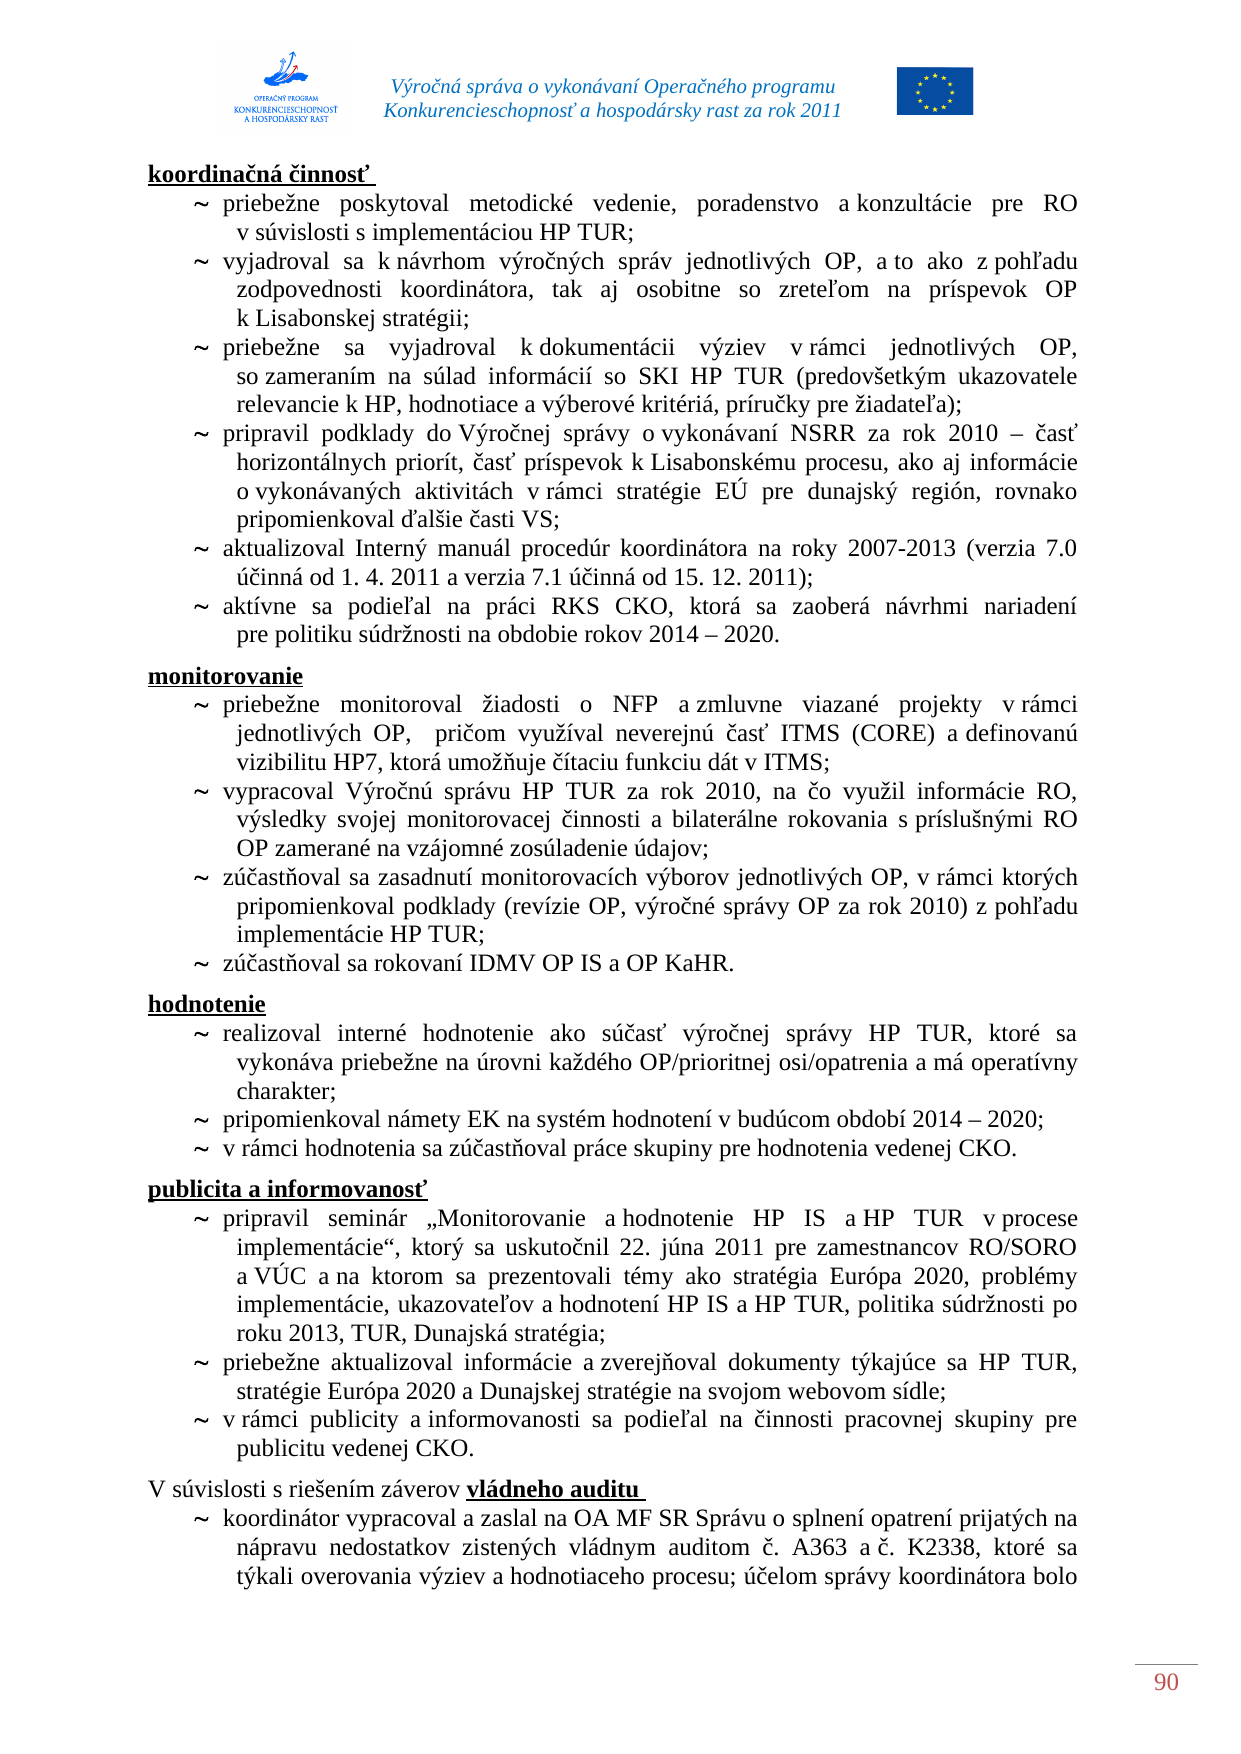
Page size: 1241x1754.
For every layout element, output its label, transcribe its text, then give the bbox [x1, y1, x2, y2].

list realizoval interné hodnotenie ako súčasť výročnej správy HP TUR, ktoré sa vykonáva priebežne na úrovni každého OP/prioritnej osi/opatrenia a má operatívny charakter; [192, 1018, 1078, 1104]
list pripravil podklady do Výročnej správy o vykonávaní NSRR za rok 2010 – časť horizontálnych priorít, časť príspevok k Lisabonskému procesu, ako aj informácie o vykonávaných aktivitách v rámci stratégie EÚ pre dunajský región, rovnako pripomienkoval ďalšie časti VS; [192, 418, 1078, 533]
list pripomienkoval námety EK na systém hodnotení v budúcom období 2014 – 2020; [192, 1104, 1078, 1133]
text koordinačná činnosť [148, 159, 1078, 188]
list v rámci hodnotenia sa zúčastňoval práce skupiny pre hodnotenia vedenej CKO. [192, 1133, 1078, 1162]
list priebežne aktualizoval informácie a zverejňoval dokumenty týkajúce sa HP TUR, stratégie Európa 2020 a Dunajskej stratégie na svojom webovom sídle; [192, 1347, 1078, 1404]
list priebežne monitoroval žiadosti o NFP a zmluvne viazané projekty v rámci jednotlivých OP, pričom využíval neverejnú časť ITMS (CORE) a definovanú vizibilitu HP7, ktorá umožňuje čítaciu funkciu dát v ITMS; [192, 689, 1078, 776]
picture [212, 40, 357, 135]
text monitorovanie [148, 661, 1078, 689]
list aktívne sa podieľal na práci RKS CKO, ktorá sa zaoberá návrhmi nariadení pre politiku súdržnosti na obdobie rokov 2014 – 2020. [192, 591, 1078, 648]
list zúčastňoval sa zasadnutí monitorovacích výborov jednotlivých OP, v rámci ktorých pripomienkoval podklady (revízie OP, výročné správy OP za rok 2010) z pohľadu implementácie HP TUR; [192, 862, 1078, 948]
picture [896, 67, 974, 115]
text V súvislosti s riešením záverov vládneho auditu [148, 1474, 1078, 1503]
list priebežne sa vyjadroval k dokumentácii výziev v rámci jednotlivých OP, so zameraním na súlad informácií so SKI HP TUR (predovšetkým ukazovatele relevancie k HP, hodnotiace a výberové kritériá, príručky pre žiadateľa); [192, 332, 1078, 418]
list pripravil seminár „Monitorovanie a hodnotenie HP IS a HP TUR v procese implementácie“, ktorý sa uskutočnil 22. júna 2011 pre zamestnancov RO/SORO a VÚC a na ktorom sa prezentovali témy ako stratégia Európa 2020, problémy implementácie, ukazovateľov a hodnotení HP IS a HP TUR, politika súdržnosti po roku 2013, TUR, Dunajská stratégia; [192, 1203, 1078, 1347]
list aktualizoval Interný manuál procedúr koordinátora na roky 2007-2013 (verzia 7.0 účinná od 1. 4. 2011 a verzia 7.1 účinná od 15. 12. 2011); [192, 533, 1078, 591]
list vypracoval Výročnú správu HP TUR za rok 2010, na čo využil informácie RO, výsledky svojej monitorovacej činnosti a bilaterálne rokovania s príslušnými RO OP zamerané na vzájomné zosúladenie údajov; [192, 776, 1078, 862]
text hodnotenie [148, 989, 1078, 1018]
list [192, 1503, 1078, 1589]
list v rámci publicity a informovanosti sa podieľal na činnosti pracovnej skupiny pre publicitu vedenej CKO. [192, 1404, 1078, 1462]
list vyjadroval sa k návrhom výročných správ jednotlivých OP, a to ako z pohľadu zodpovednosti koordinátora, tak aj osobitne so zreteľom na príspevok OP k Lisabonskej stratégii; [192, 246, 1078, 332]
text publicita a informovanosť [148, 1174, 1078, 1203]
list priebežne poskytoval metodické vedenie, poradenstvo a konzultácie pre RO v súvislosti s implementáciou HP TUR; [192, 188, 1078, 246]
list zúčastňoval sa rokovaní IDMV OP IS a OP KaHR. [192, 948, 1078, 977]
